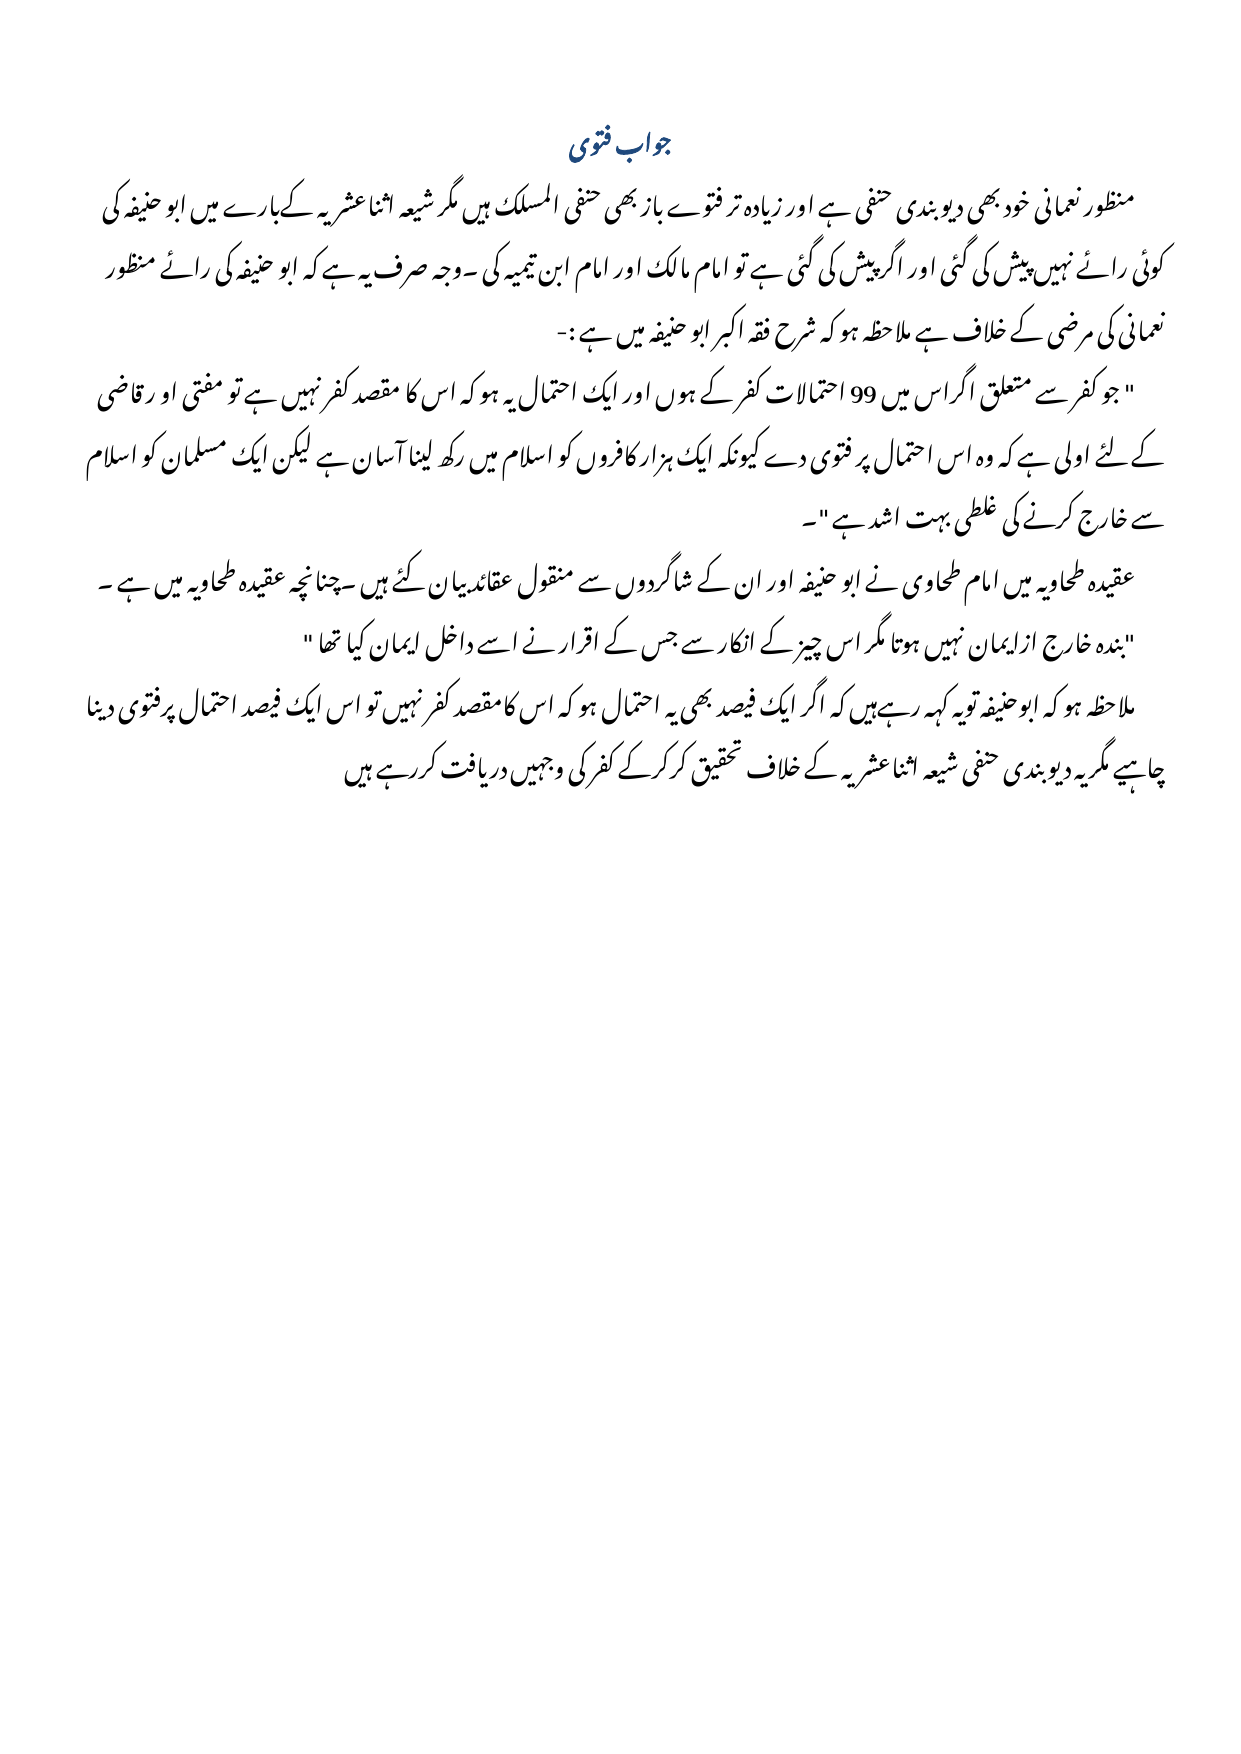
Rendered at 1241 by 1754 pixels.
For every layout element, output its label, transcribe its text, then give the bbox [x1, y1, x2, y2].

text ملاحظہ ہو کہ ابوحنیفہ تویہ کہہ رہےہیں کہ اگر ایک فیصد بھی یہ احتمال ہو کہ اس کامقصد کفر نہیں تو اس ایک فیصد احتمال پرفتوی دینا چاہیے مگر یہ دیوبندی حنفی شیعہ اثناعشریہ کے خلاف تحقیق کرکرکے کفر کی وجہیں دریافت کررہے ہیں [75, 669, 1165, 794]
text " جو کفر سے متعلق اگراس میں 99 احتمالات کفر کے ہوں اور ایک احتمال یہ ہو کہ اس کا مقصد کفر نہیں ہے تو مفتی او ر قاضی کے لئے اولی ہے کہ وہ اس احتمال پر فتوی دے کیونکہ ایک ہزار کافروں کو اسلام میں رکھ لینا آسان ہے لیکن ایک مسلمان کو اسلام سے خارج کرنے کی غلطی بہت اشد ہے "۔ [75, 356, 1165, 544]
text عقیدہ طحاویہ میں امام طحاوی نے ابو حنیفہ اور ان کے شاگردوں سے منقول عقائد بیان کئے ہیں ۔چنانچہ عقیدہ طحاویہ میں ہے ۔ [75, 544, 1165, 606]
text "بندہ خارج ازایمان نہیں ہوتا مگر اس چیز کے انکار سے جس کے اقرار نے اسے داخل ایمان کیا تھا " [75, 606, 1165, 669]
text منظور نعمانی خود بھی دیوبندی حنفی ہے اور زیادہ تر فتوے باز بھی حنفی المسلک ہیں مگر شیعہ اثناعشریہ کےبارے میں ابو حنیفہ کی کوئی رائے نہیں پیش کی گئی اور اگر پیش کی گئی ہے تو امام مالک اور امام ابن تیمیہ کی ۔وجہ صرف یہ ہے کہ ابو حنیفہ کی رائے منظور نعمانی کی مرضی کے خلاف ہے ملاحظہ ہو کہ شرح فقہ اکبر ابو حنیفہ میں ہے :- [75, 169, 1165, 356]
subtitle جواب فتوی [75, 106, 1165, 169]
